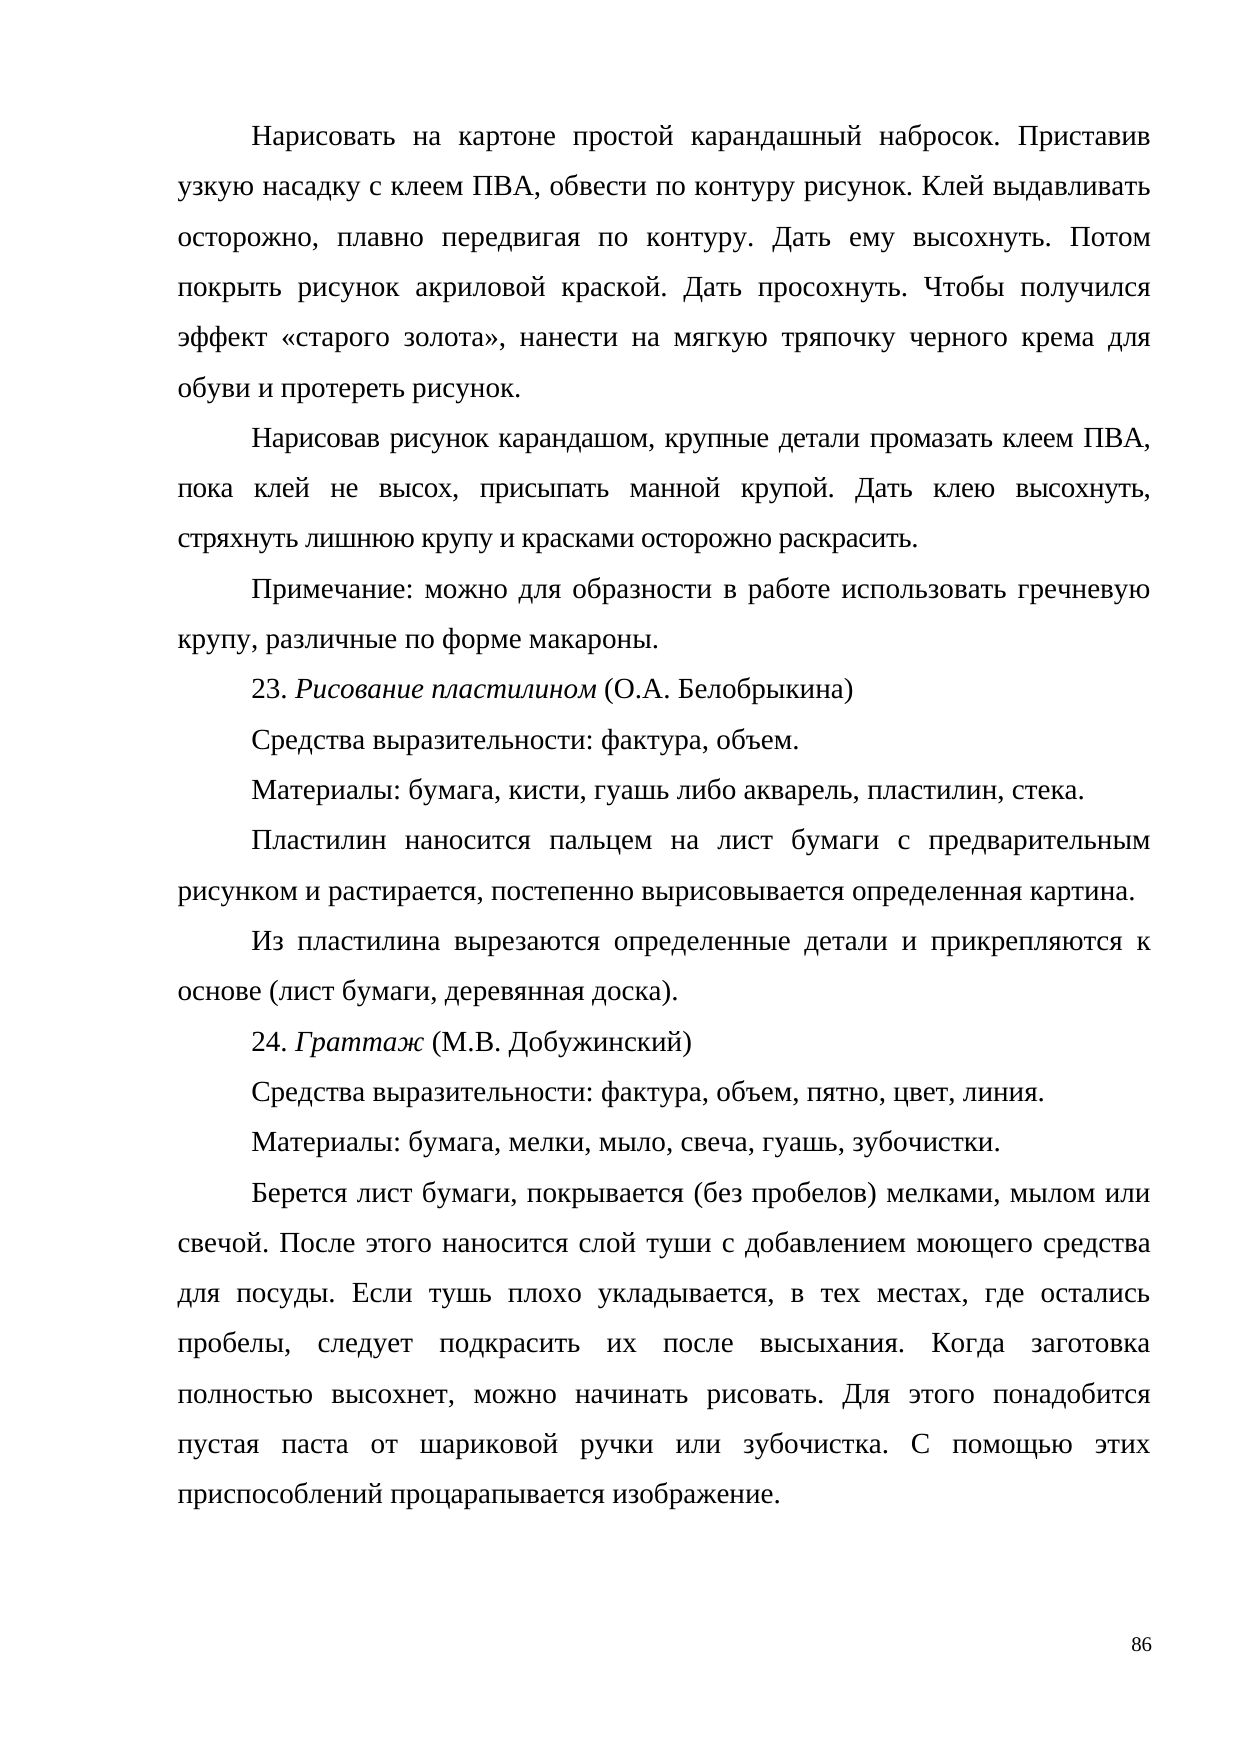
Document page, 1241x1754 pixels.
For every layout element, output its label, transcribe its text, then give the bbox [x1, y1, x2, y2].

text 23. Рисование пластилином (О.А. Белобрыкина) [177, 672, 1152, 705]
text Нарисовать на картоне простой карандашный набросок. Приставив узкую насадку с клеем ПВА, обвести по контуру рисунок. Клей выдавливать осторожно, плавно передвигая по контуру. Дать ему высохнуть. Потом покрыть рисунок акриловой краской. Дать просохнуть. Чтобы получился эффект «старого золота», нанести на мягкую тряпочку черного крема для обуви и протереть рисунок. [177, 118, 1152, 403]
text Материалы: бумага, мелки, мыло, свеча, гуашь, зубочистки. [177, 1124, 1152, 1158]
text Из пластилина вырезаются определенные детали и прикрепляются к основе (лист бумаги, деревянная доска). [177, 923, 1152, 1007]
text Средства выразительности: фактура, объем, пятно, цвет, линия. [177, 1074, 1152, 1108]
text 24. Граттаж (М.В. Добужинский) [177, 1024, 1152, 1057]
text Нарисовав рисунок карандашом, крупные детали промазать клеем ПВА, пока клей не высох, присыпать манной крупой. Дать клею высохнуть, стряхнуть лишнюю крупу и красками осторожно раскрасить. [177, 420, 1152, 554]
text Берется лист бумаги, покрывается (без пробелов) мелками, мылом или свечой. После этого наносится слой туши с добавлением моющего средства для посуды. Если тушь плохо укладывается, в тех местах, где остались пробелы, следует подкрасить их после высыхания. Когда заготовка полностью высохнет, можно начинать рисовать. Для этого понадобится пустая паста от шариковой ручки или зубочистка. С помощью этих приспособлений процарапывается изображение. [177, 1175, 1152, 1510]
text Материалы: бумага, кисти, гуашь либо акварель, пластилин, стека. [177, 772, 1152, 806]
text Средства выразительности: фактура, объем. [177, 722, 1152, 755]
text Пластилин наносится пальцем на лист бумаги с предварительным рисунком и растирается, постепенно вырисовывается определенная картина. [177, 822, 1152, 906]
text Примечание: можно для образности в работе использовать гречневую крупу, различные по форме макароны. [177, 571, 1152, 655]
